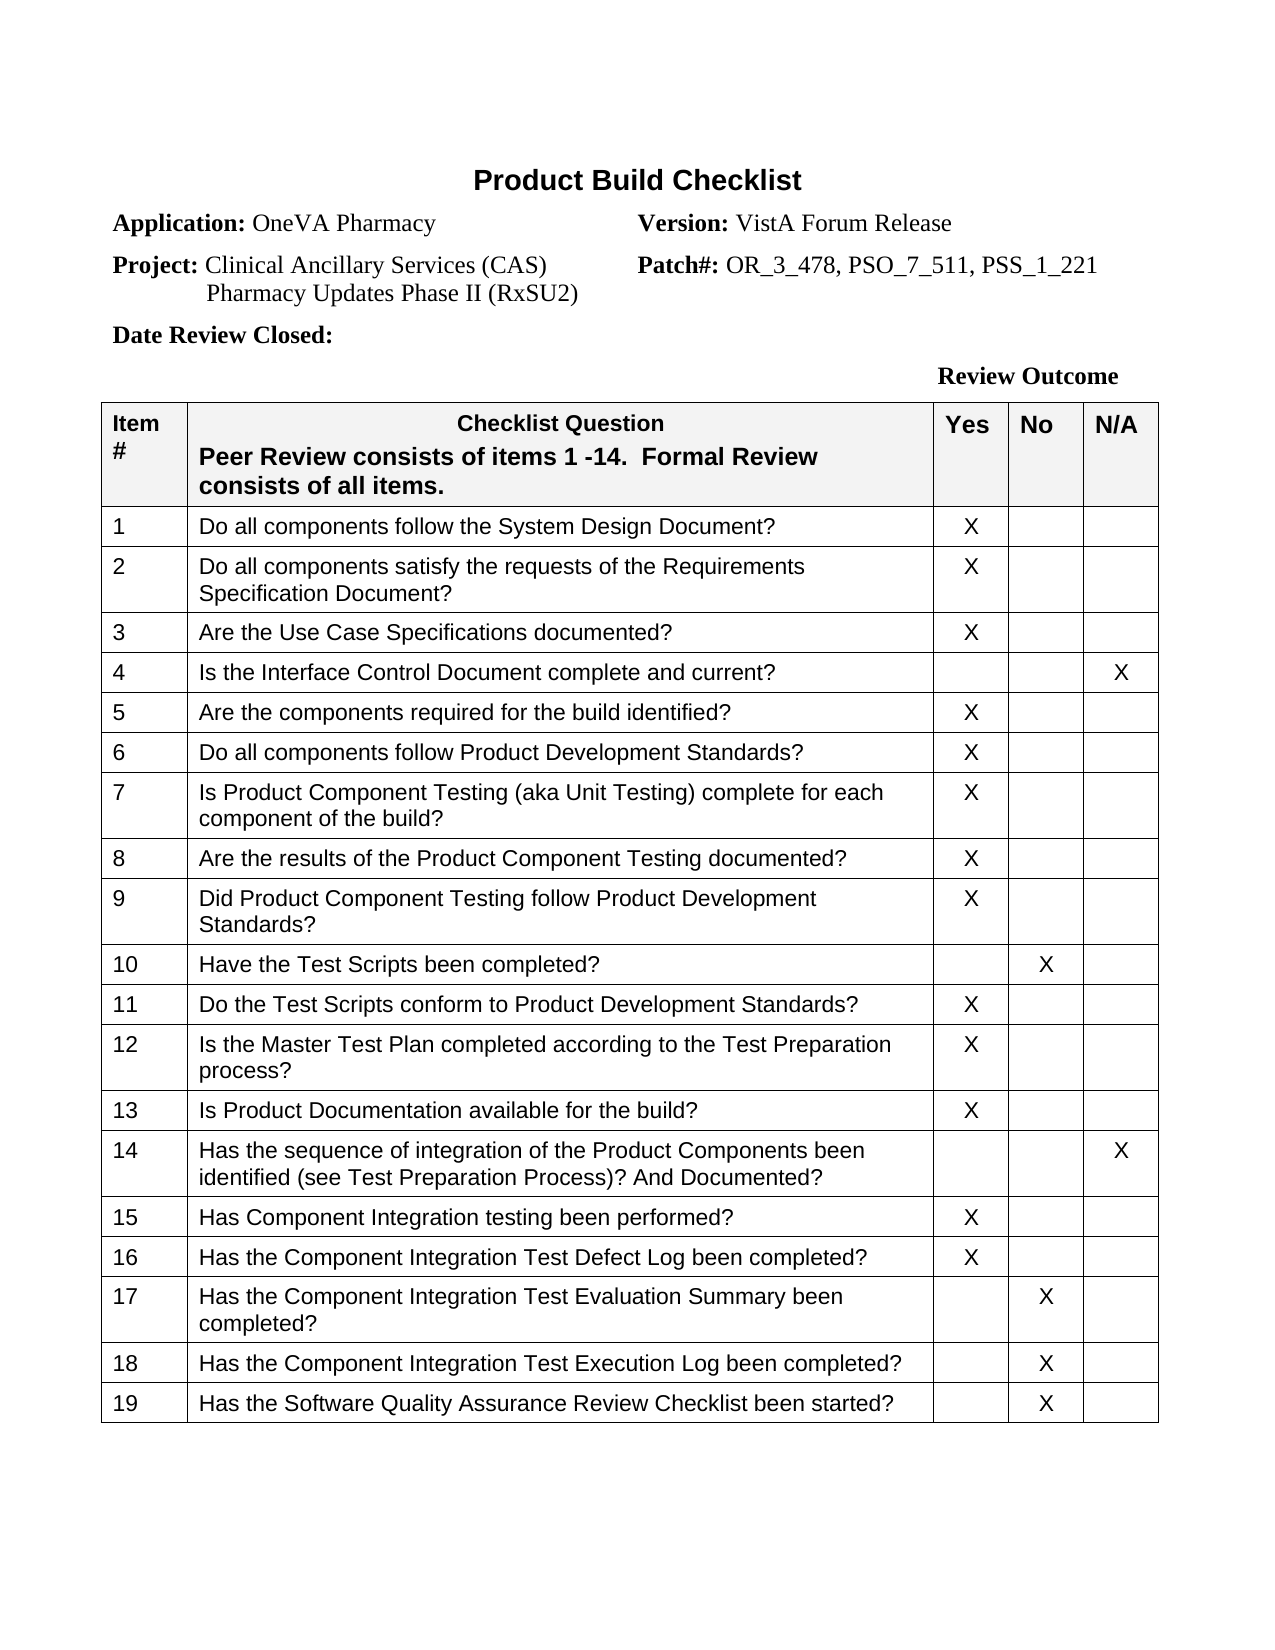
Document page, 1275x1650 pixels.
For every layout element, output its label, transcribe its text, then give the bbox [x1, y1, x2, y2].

table_cell [1084, 733, 1158, 772]
table_cell 12 [102, 1025, 187, 1090]
table_cell 3 [102, 613, 187, 652]
title Product Build Checklist [112, 162, 1162, 196]
table_cell [1009, 1237, 1083, 1276]
table_cell Is Product Component Testing (aka Unit Testing) complete for each component of the build? [188, 773, 933, 838]
table_cell [1009, 547, 1083, 612]
table_cell X [934, 839, 1008, 878]
table_header No [1009, 403, 1083, 506]
table_cell [1009, 773, 1083, 838]
table_cell X [934, 1025, 1008, 1090]
table_cell Do all components satisfy the requests of the Requirements Specification Document? [188, 547, 933, 612]
table_cell [1009, 1025, 1083, 1090]
text Project: Clinical Ancillary Services (CAS) Patch#: OR_3_478, PSO_7_511, PSS_1_221 [112, 250, 1162, 278]
table_header Item # [102, 403, 187, 506]
table_cell X [1009, 1277, 1083, 1342]
table_cell X [934, 879, 1008, 944]
table_cell 1 [102, 507, 187, 546]
table_cell X [934, 547, 1008, 612]
table_cell 16 [102, 1237, 187, 1276]
table_cell 14 [102, 1131, 187, 1196]
table_cell 18 [102, 1343, 187, 1382]
table_cell X [934, 613, 1008, 652]
table_cell [934, 1131, 1008, 1196]
table_cell [1084, 879, 1158, 944]
table_cell [1084, 547, 1158, 612]
table_cell 6 [102, 733, 187, 772]
table_cell X [934, 773, 1008, 838]
table_cell Is Product Documentation available for the build? [188, 1091, 933, 1130]
table_cell X [934, 1197, 1008, 1236]
table_cell [934, 945, 1008, 984]
table_cell X [1009, 945, 1083, 984]
table_cell 7 [102, 773, 187, 838]
table_cell [1084, 1025, 1158, 1090]
table_cell Has the Component Integration Test Defect Log been completed? [188, 1237, 933, 1276]
table_cell X [1009, 1343, 1083, 1382]
table_cell Has the sequence of integration of the Product Components been identified (see Test Preparation Process)? And Documented? [188, 1131, 933, 1196]
table_cell 15 [102, 1197, 187, 1236]
table_cell [1084, 1091, 1158, 1130]
table_cell [1084, 1237, 1158, 1276]
table_cell [1009, 653, 1083, 692]
table_cell [1009, 613, 1083, 652]
table_cell 10 [102, 945, 187, 984]
table_cell 5 [102, 693, 187, 732]
table_cell Has the Component Integration Test Execution Log been completed? [188, 1343, 933, 1382]
table_cell X [934, 1091, 1008, 1130]
table_cell X [1009, 1383, 1083, 1422]
table_cell X [934, 985, 1008, 1024]
table_cell Have the Test Scripts been completed? [188, 945, 933, 984]
table_cell Are the results of the Product Component Testing documented? [188, 839, 933, 878]
table_cell 19 [102, 1383, 187, 1422]
table_cell [934, 1277, 1008, 1342]
table_cell 11 [102, 985, 187, 1024]
table_cell 9 [102, 879, 187, 944]
table_cell [1009, 839, 1083, 878]
table_cell X [934, 507, 1008, 546]
table_cell [1084, 693, 1158, 732]
table_header N/A [1084, 403, 1158, 506]
text Application: OneVA Pharmacy Version: VistA Forum Release [112, 208, 1162, 237]
table_cell [934, 653, 1008, 692]
table_header Yes [934, 403, 1008, 506]
table_cell [1084, 1343, 1158, 1382]
table_cell [1084, 1277, 1158, 1342]
table_cell X [934, 733, 1008, 772]
table_cell [1009, 693, 1083, 732]
table_cell [1084, 945, 1158, 984]
table_cell Is the Interface Control Document complete and current? [188, 653, 933, 692]
table_cell [1009, 1131, 1083, 1196]
table_cell Has Component Integration testing been performed? [188, 1197, 933, 1236]
table_cell [1084, 1383, 1158, 1422]
table_cell X [1084, 653, 1158, 692]
table_cell 17 [102, 1277, 187, 1342]
table_cell X [934, 1237, 1008, 1276]
table_cell [1009, 1091, 1083, 1130]
table_header Checklist Question Peer Review consists of items 1 -14. Formal Review consists of all items. [188, 403, 933, 506]
table_cell [1084, 773, 1158, 838]
table_cell Has the Software Quality Assurance Review Checklist been started? [188, 1383, 933, 1422]
table_cell [1009, 507, 1083, 546]
text Date Review Closed: [112, 320, 1162, 348]
table_cell X [934, 693, 1008, 732]
table_cell Do the Test Scripts conform to Product Development Standards? [188, 985, 933, 1024]
table_cell Do all components follow Product Development Standards? [188, 733, 933, 772]
table_cell Are the Use Case Specifications documented? [188, 613, 933, 652]
table_cell [934, 1343, 1008, 1382]
table_cell [1084, 613, 1158, 652]
table_cell [1084, 507, 1158, 546]
table_cell [1009, 1197, 1083, 1236]
table_cell 8 [102, 839, 187, 878]
table_cell 13 [102, 1091, 187, 1130]
table_cell 4 [102, 653, 187, 692]
table_cell Do all components follow the System Design Document? [188, 507, 933, 546]
table_cell [934, 1383, 1008, 1422]
table_cell [1084, 985, 1158, 1024]
table_cell [1009, 733, 1083, 772]
table_cell Is the Master Test Plan completed according to the Test Preparation process? [188, 1025, 933, 1090]
table_cell Has the Component Integration Test Evaluation Summary been completed? [188, 1277, 933, 1342]
table_cell Did Product Component Testing follow Product Development Standards? [188, 879, 933, 944]
table_cell [1009, 879, 1083, 944]
text Review Outcome [112, 361, 1162, 390]
table_cell [1009, 985, 1083, 1024]
table_cell Are the components required for the build identified? [188, 693, 933, 732]
table_cell [1084, 839, 1158, 878]
text Pharmacy Updates Phase II (RxSU2) [112, 278, 1162, 307]
table_cell [1084, 1197, 1158, 1236]
table_cell X [1084, 1131, 1158, 1196]
table_cell 2 [102, 547, 187, 612]
